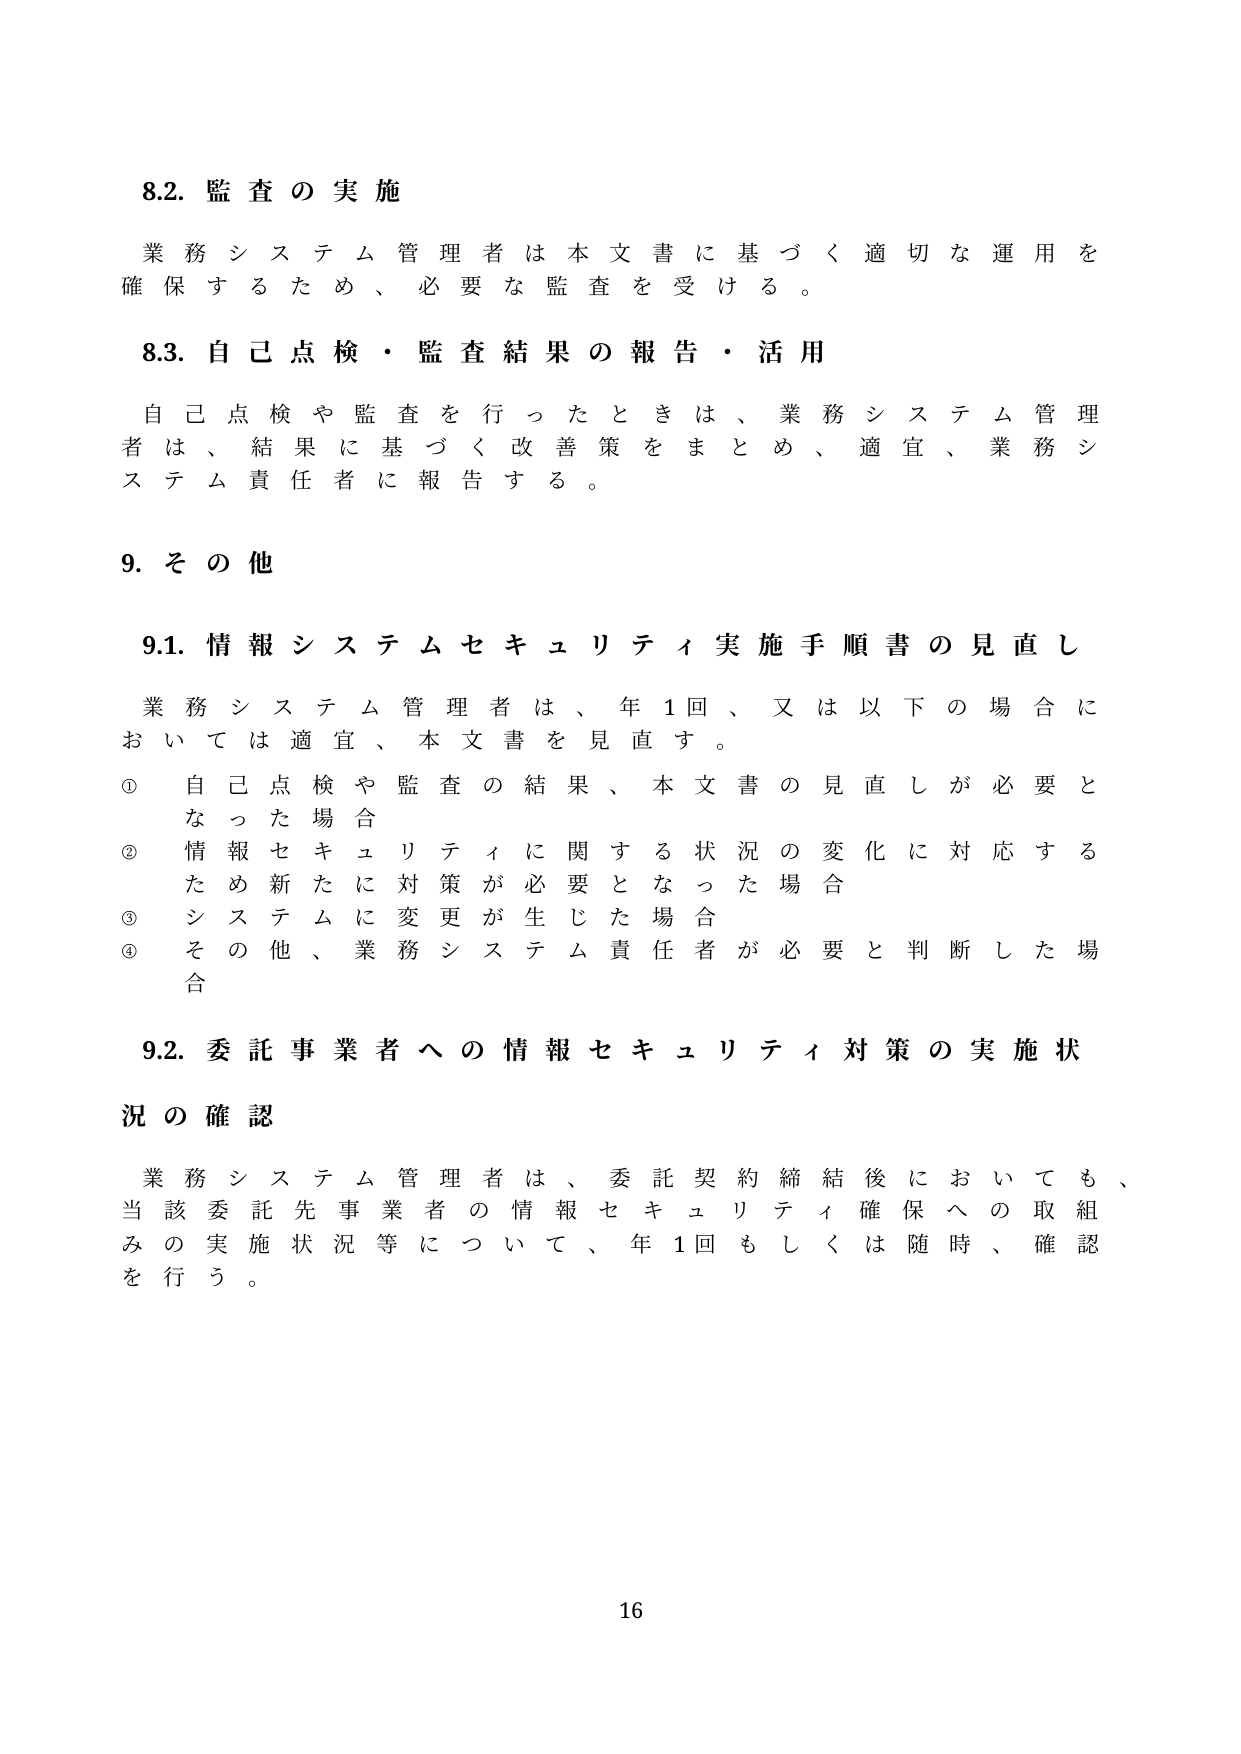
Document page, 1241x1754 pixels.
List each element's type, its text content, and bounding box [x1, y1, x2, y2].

text 業務システム管理者は、年1回、又は以下の場合においては適宜、本文書を見直す。 [121, 689, 1119, 755]
list 情報セキュリティに関する状況の変化に対応するため新たに対策が必要となった場合 [121, 834, 1119, 900]
text 自己点検や監査を行ったときは、業務システム管理者は、結果に基づく改善策をまとめ、適宜、業務システム責任者に報告する。 [121, 396, 1119, 495]
list その他、業務システム責任者が必要と判断した場合 [121, 933, 1119, 999]
text 業務システム管理者は、委託契約締結後においても、当該委託先事業者の情報セキュリティ確保への取組みの実施状況等について、年1回もしくは随時、確認を行う。 [121, 1160, 1119, 1292]
list 自己点検や監査の結果、本文書の見直しが必要となった場合 [121, 768, 1119, 834]
subtitle 監査の実施 [121, 157, 1119, 223]
subtitle 情報システムセキュリティ実施手順書の見直し [121, 611, 1119, 677]
text 業務システム管理者は本文書に基づく適切な運用を確保するため、必要な監査を受ける。 [121, 235, 1119, 301]
subtitle 自己点検・監査結果の報告・活用 [121, 318, 1119, 384]
list システムに変更が生じた場合 [121, 900, 1119, 933]
subtitle その他 [121, 528, 1119, 594]
subtitle 委託事業者への情報セキュリティ対策の実施状況の確認 [121, 1015, 1119, 1147]
